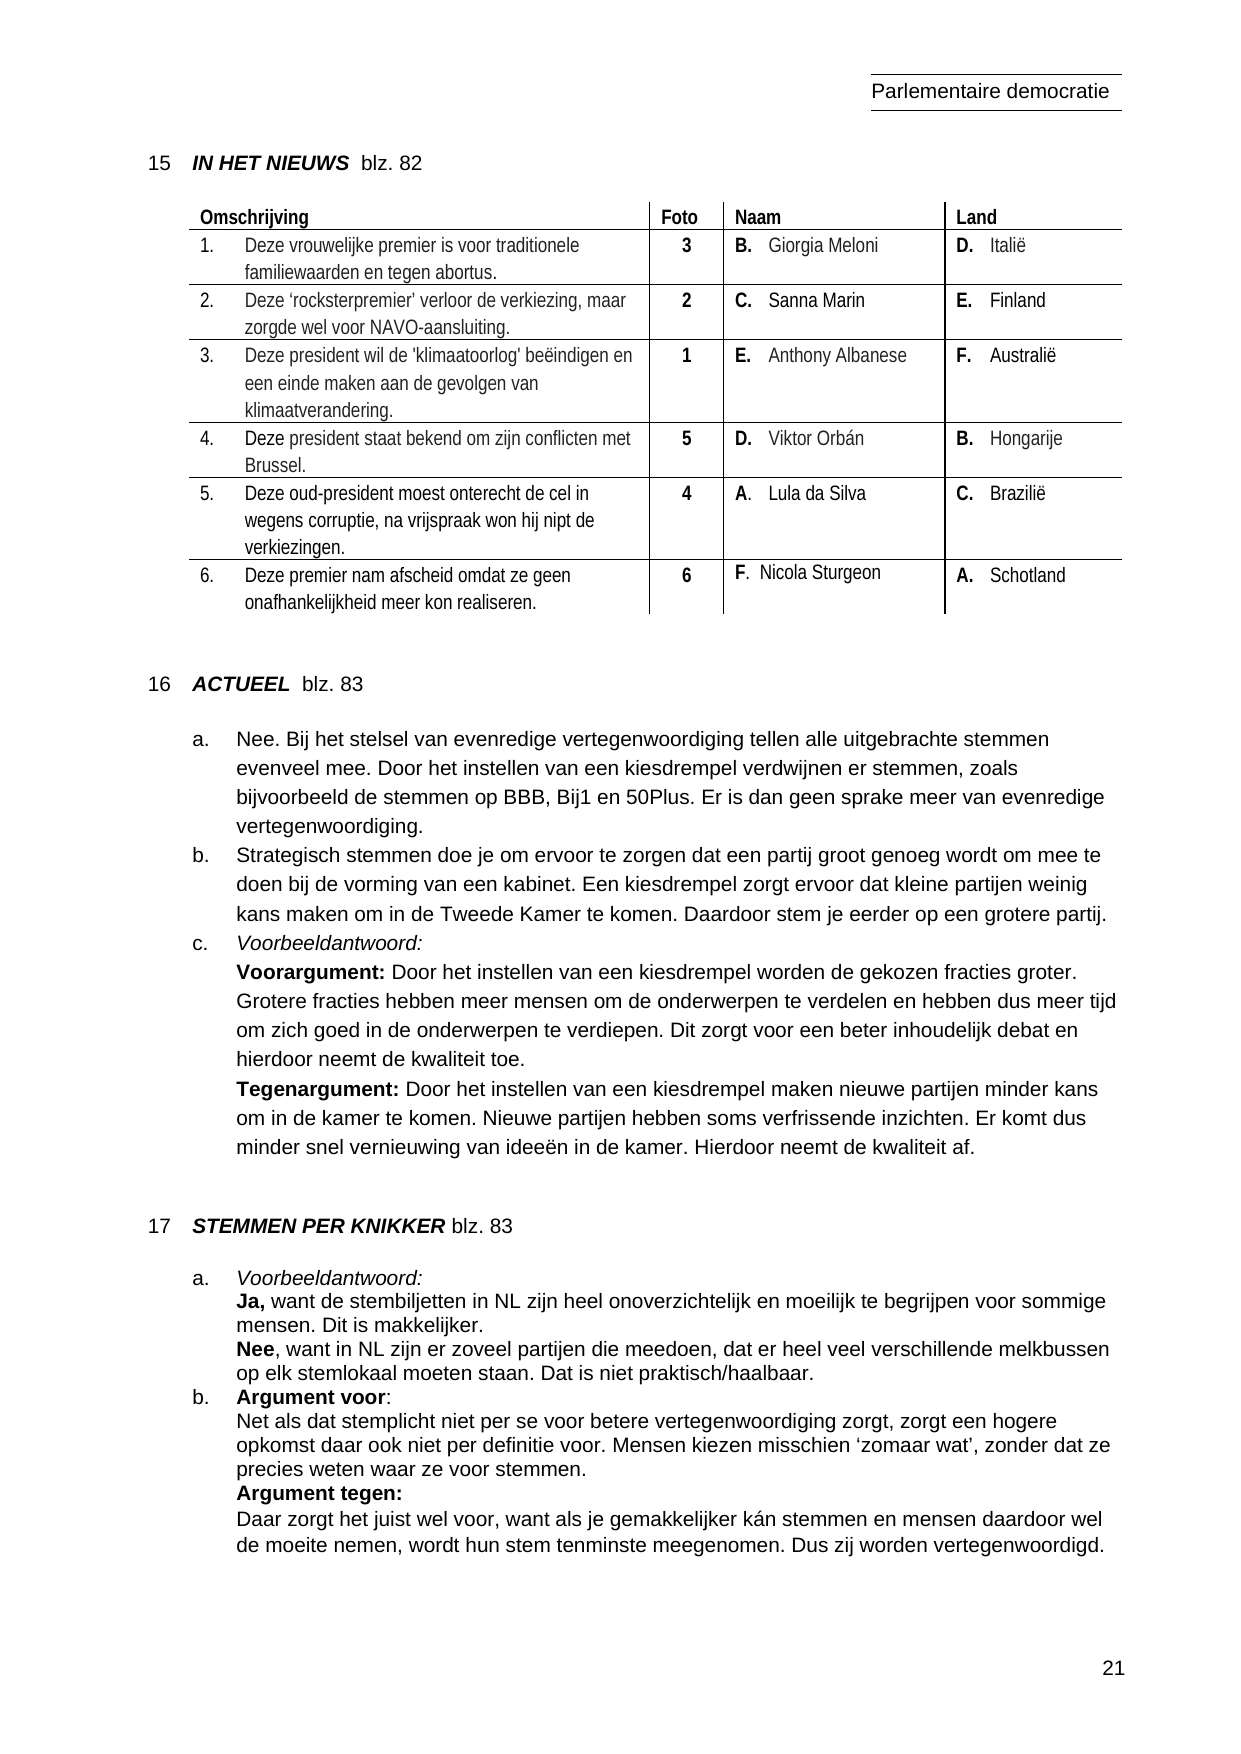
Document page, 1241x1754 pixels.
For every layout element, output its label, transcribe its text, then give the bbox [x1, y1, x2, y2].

table_cell 4 [650, 478, 723, 559]
text 17 STEMMEN PER KNIKKER blz. 83 [148, 1211, 1125, 1238]
text Nee, want in NL zijn er zoveel partijen die meedoen, dat er heel veel verschillende melkbussen op elk stemlokaal moeten staan. Dat is niet praktisch/haalbaar. [236, 1337, 1125, 1385]
table_header Land [946, 202, 1122, 229]
text a. Voorbeeldantwoord: [192, 1265, 1125, 1289]
table_cell 2 [650, 285, 723, 339]
table_cell E. Anthony Albanese [724, 340, 944, 422]
table_cell 3 [650, 230, 723, 284]
table_cell F. Nicola Sturgeon [724, 560, 944, 614]
table_cell 5. Deze oud-president moest onterecht de cel in wegens corruptie, na vrijspraak won hij nipt de verkiezingen. [189, 478, 649, 559]
table_cell 3. Deze president wil de 'klimaatoorlog' beëindigen en een einde maken aan de gevolgen van klimaatverandering. [189, 340, 649, 422]
table_cell 2. Deze ‘rocksterpremier’ verloor de verkiezing, maar zorgde wel voor NAVO-aansluiting. [189, 285, 649, 339]
list Argument tegen: Daar zorgt het juist wel voor, want als je gemakkelijker kán stemmen en mensen daardoor wel de moeite nemen, wordt hun stem tenminste meegenomen. Dus zij worden vertegenwoordigd. [236, 1481, 1125, 1557]
text Voorargument: Door het instellen van een kiesdrempel worden de gekozen fracties groter. Grotere fracties hebben meer mensen om de onderwerpen te verdelen en hebben dus meer tijd om zich goed in de onderwerpen te verdiepen. Dit zorgt voor een beter inhoudelijk debat en hierdoor neemt de kwaliteit toe. [236, 956, 1125, 1073]
text Ja, want de stembiljetten in NL zijn heel onoverzichtelijk en moeilijk te begrijpen voor sommige mensen. Dit is makkelijker. [236, 1289, 1125, 1337]
text c. Voorbeeldantwoord: [192, 927, 1125, 956]
table_cell C. Sanna Marin [724, 285, 944, 339]
text Tegenargument: Door het instellen van een kiesdrempel maken nieuwe partijen minder kans om in de kamer te komen. Nieuwe partijen hebben soms verfrissende inzichten. Er komt dus minder snel vernieuwing van ideeën in de kamer. Hierdoor neemt de kwaliteit af. [236, 1073, 1125, 1160]
table_header Foto [650, 202, 723, 229]
table_header Omschrijving [189, 202, 649, 229]
table_cell D. Viktor Orbán [724, 423, 944, 477]
table_cell 1. Deze vrouwelijke premier is voor traditionele familiewaarden en tegen abortus. [189, 230, 649, 284]
table_cell 5 [650, 423, 723, 477]
table_cell A. Lula da Silva [724, 478, 944, 559]
text 16 ACTUEEL blz. 83 [148, 668, 1125, 696]
table_cell B. Hongarije [946, 423, 1122, 477]
table_cell 1 [650, 340, 723, 422]
table_cell 4. Deze president staat bekend om zijn conflicten met Brussel. [189, 423, 649, 477]
table_cell C. Brazilië [946, 478, 1122, 559]
table_cell F. Australië [946, 340, 1122, 422]
text b. Argument voor: Net als dat stemplicht niet per se voor betere vertegenwoordiging zorgt, zorgt een hogere opkomst daar ook niet per definitie voor. Mensen kiezen misschien ‘zomaar wat’, zonder dat ze precies weten waar ze voor stemmen. [192, 1385, 1125, 1481]
table_cell 6. Deze premier nam afscheid omdat ze geen onafhankelijkheid meer kon realiseren. [189, 560, 649, 614]
text b. Strategisch stemmen doe je om ervoor te zorgen dat een partij groot genoeg wordt om mee te doen bij de vorming van een kabinet. Een kiesdrempel zorgt ervoor dat kleine partijen weinig kans maken om in de Tweede Kamer te komen. Daardoor stem je eerder op een grotere partij. [192, 839, 1125, 927]
table_cell 6 [650, 560, 723, 614]
text a. Nee. Bij het stelsel van evenredige vertegenwoordiging tellen alle uitgebrachte stemmen evenveel mee. Door het instellen van een kiesdrempel verdwijnen er stemmen, zoals bijvoorbeeld de stemmen op BBB, Bij1 en 50Plus. Er is dan geen sprake meer van evenredige vertegenwoordiging. [192, 723, 1125, 839]
table_cell E. Finland [946, 285, 1122, 339]
table_header Naam [724, 202, 944, 229]
table_cell B. Giorgia Meloni [724, 230, 944, 284]
table_cell A. Schotland [946, 560, 1122, 614]
text 15 IN HET NIEUWS blz. 82 [148, 148, 1125, 175]
table_cell D. Italië [946, 230, 1122, 284]
